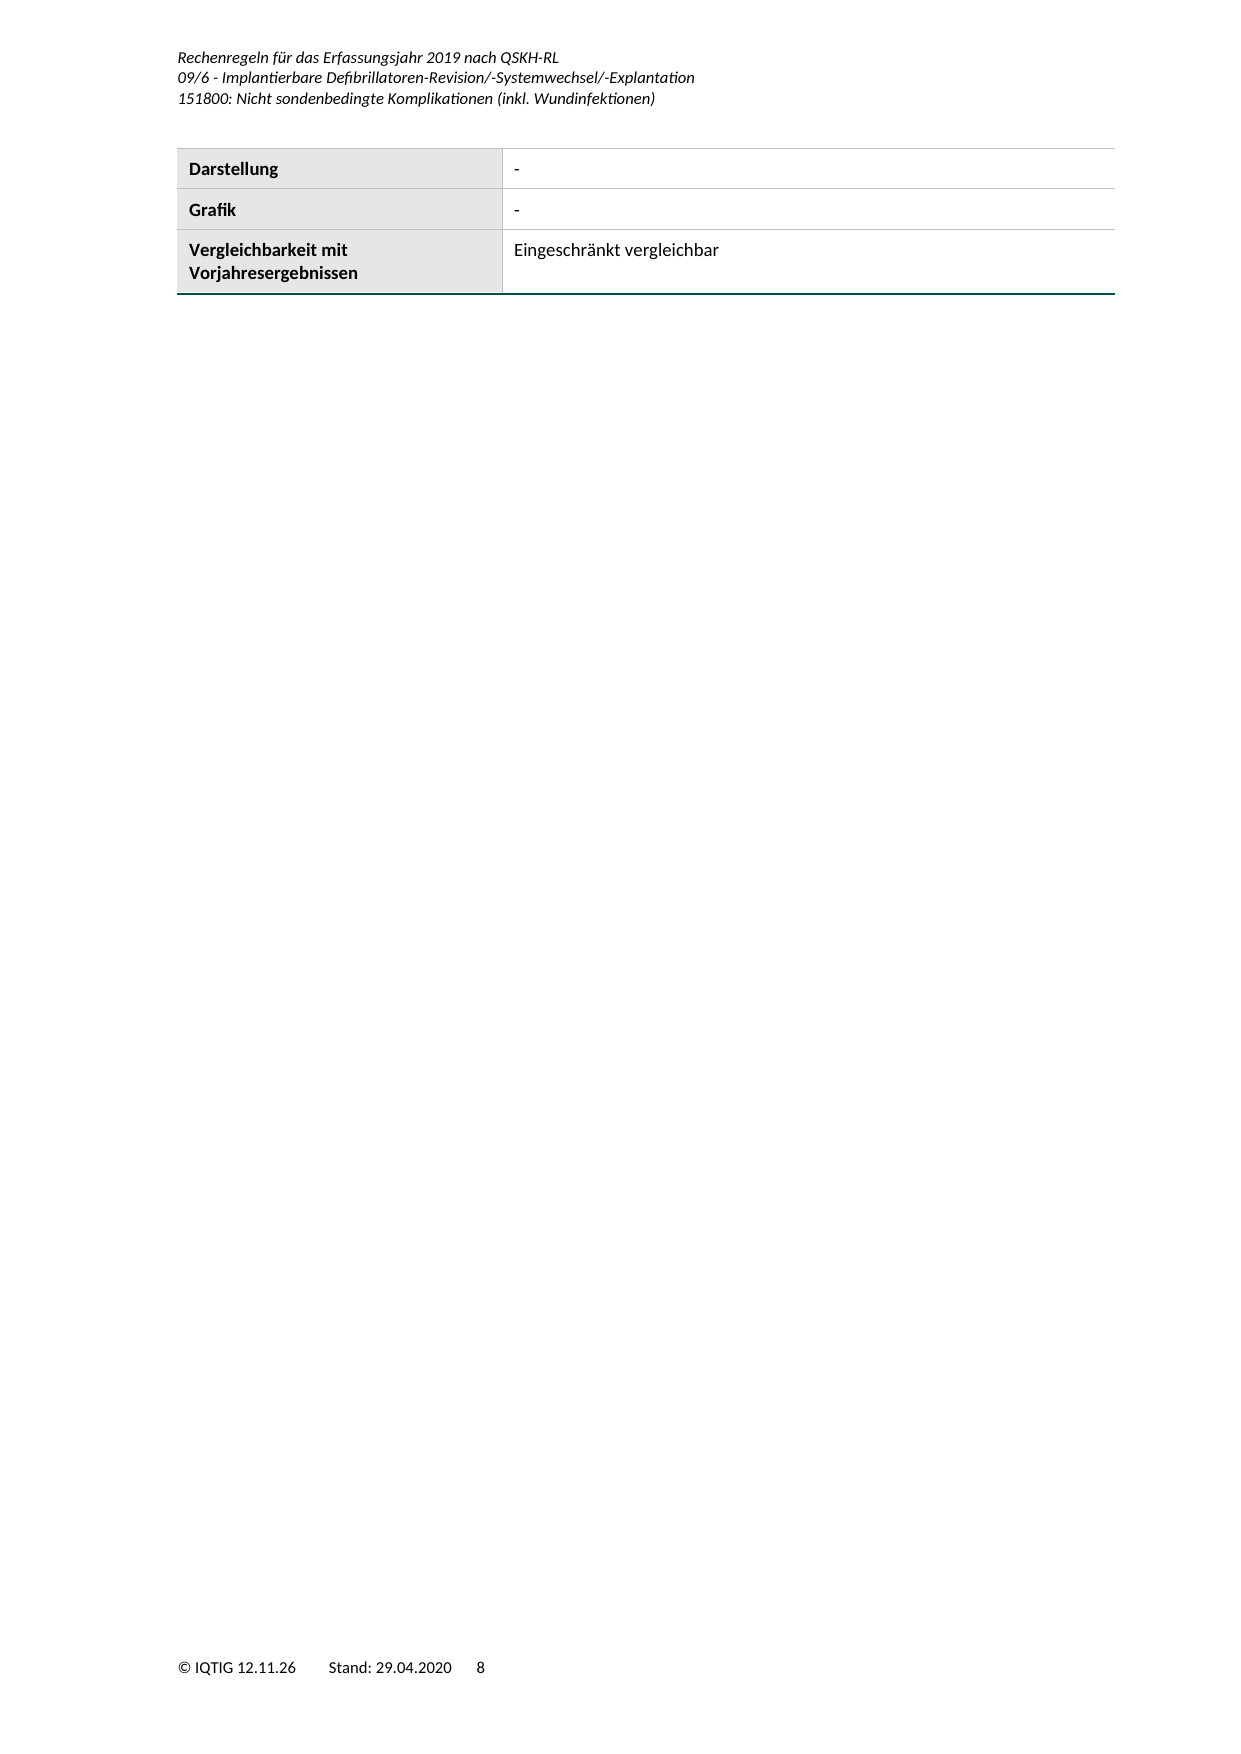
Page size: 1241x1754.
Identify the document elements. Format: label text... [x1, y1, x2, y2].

table_cell Darstellung [177, 149, 502, 188]
table_cell Vergleichbarkeit mit Vorjahresergebnissen [177, 230, 502, 292]
table_cell - [503, 149, 1115, 188]
table_cell Eingeschränkt vergleichbar [503, 230, 1115, 292]
table_cell - [503, 189, 1115, 229]
table_cell Grafik [177, 189, 502, 229]
